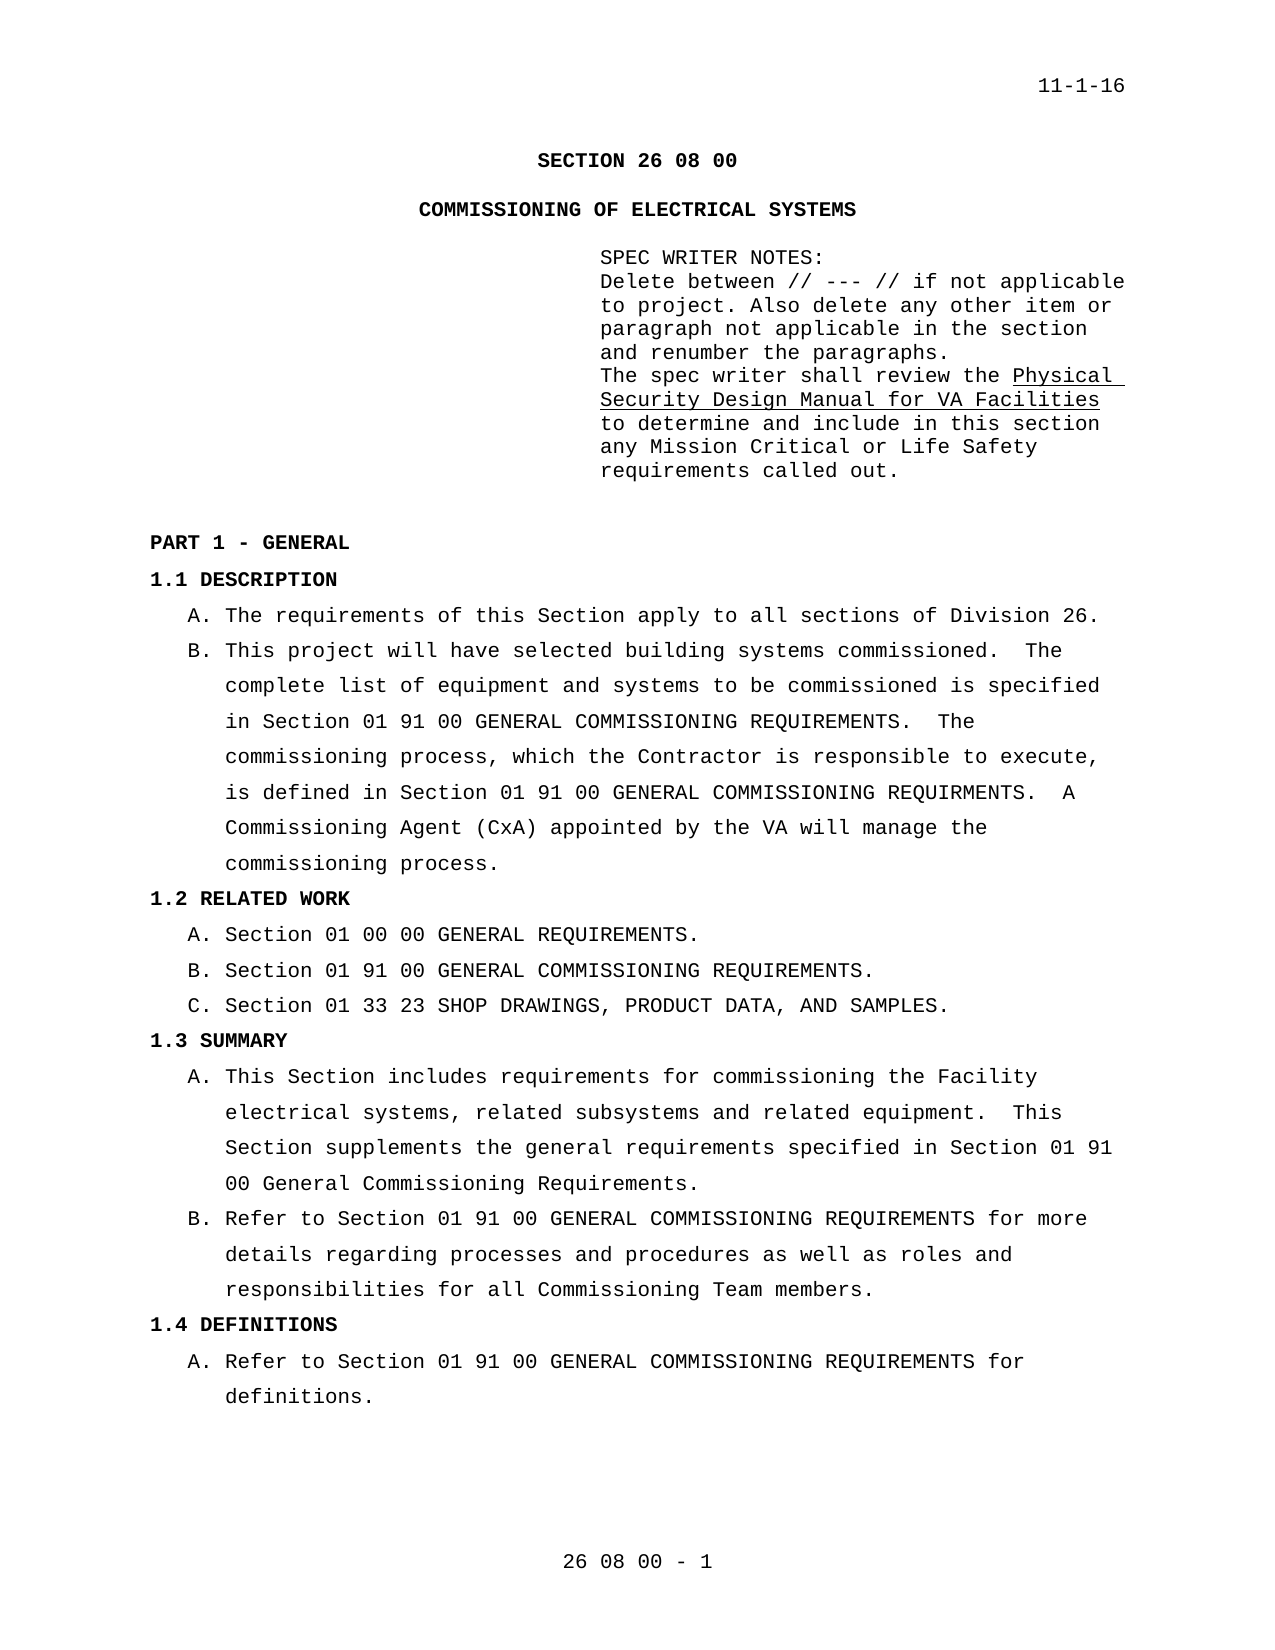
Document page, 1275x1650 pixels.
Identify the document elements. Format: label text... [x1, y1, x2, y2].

text Delete between // --- // if not applicable to project. Also delete any other item or paragraph not applicable in the section and renumber the paragraphs. [600, 271, 1125, 366]
text SPEC WRITER NOTES: [600, 247, 1125, 271]
list Section 01 91 00 GENERAL COMMISSIONING REQUIREMENTS. [187, 959, 1125, 983]
list Section 01 00 00 GENERAL REQUIREMENTS. [187, 924, 1125, 948]
text B. This project will have selected building systems commissioned. The complete list of equipment and systems to be commissioned is specified in Section 01 91 00 GENERAL COMMISSIONING REQUIREMENTS. The commissioning process, which the Contractor is responsible to execute, is defined in Section 01 91 00 GENERAL COMMISSIONING REQUIRMENTS. A Commissioning Agent (CxA) appointed by the VA will manage the commissioning process. [187, 640, 1125, 876]
text 1.2 RELATED WORK [150, 888, 1125, 912]
text A. Refer to Section 01 91 00 GENERAL COMMISSIONING REQUIREMENTS for definitions. [187, 1351, 1125, 1410]
title SECTION 26 08 00 [150, 150, 1125, 174]
text A. This Section includes requirements for commissioning the Facility electrical systems, related subsystems and related equipment. This Section supplements the general requirements specified in Section 01 91 00 General Commissioning Requirements. [187, 1067, 1125, 1196]
text 1.3 SUMMARY [150, 1030, 1125, 1054]
text B. Refer to Section 01 91 00 GENERAL COMMISSIONING REQUIREMENTS for more details regarding processes and procedures as well as roles and responsibilities for all Commissioning Team members. [187, 1208, 1125, 1303]
text 1.1 DESCRIPTION [150, 568, 1125, 592]
text The spec writer shall review the Physical Security Design Manual for VA Facilities to determine and include in this section any Mission Critical or Life Safety requirements called out. [600, 366, 1125, 484]
list Section 01 33 23 SHOP DRAWINGS, PRODUCT DATA, AND SAMPLES. [187, 995, 1125, 1019]
text 1.4 DEFINITIONS [150, 1314, 1125, 1338]
title COMMISSIONING OF ELECTRICAL SYSTEMS [150, 199, 1125, 222]
text PART 1 - GENERAL [150, 532, 1125, 556]
text A. The requirements of this Section apply to all sections of Division 26. [187, 605, 1125, 628]
